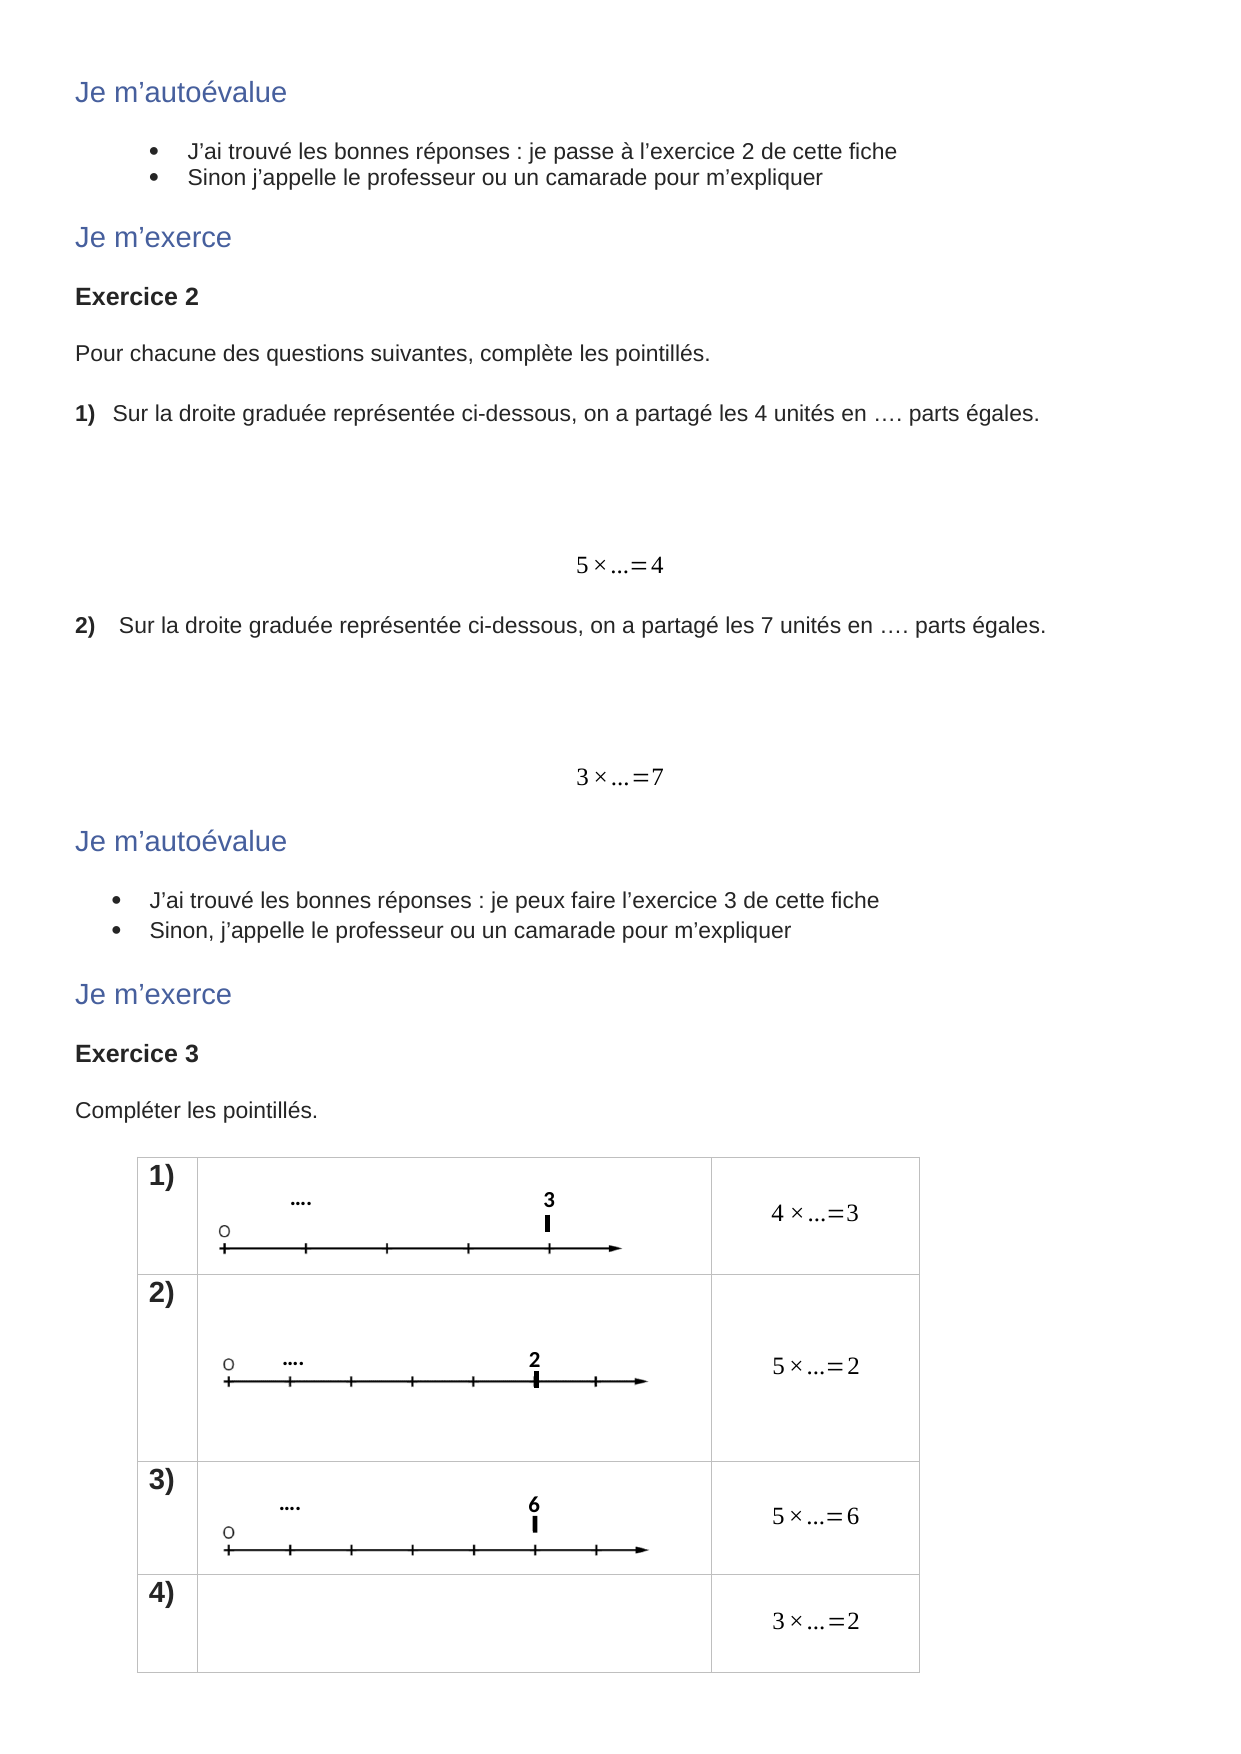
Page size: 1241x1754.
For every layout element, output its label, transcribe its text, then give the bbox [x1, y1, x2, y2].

list Sur la droite graduée représentée ci-dessous, on a partagé les 4 unités en …. parts égales. [75, 399, 1165, 426]
list Sinon, j’appelle le professeur ou un camarade pour m’expliquer [112, 917, 1165, 944]
list J’ai trouvé les bonnes réponses : je passe à l’exercice 2 de cette fiche [150, 138, 1165, 164]
subtitle Exercice 3 [75, 1039, 1165, 1068]
picture [208, 1214, 637, 1271]
picture [208, 1518, 665, 1571]
table_header [712, 1158, 919, 1274]
subtitle Je m’exerce [75, 977, 1165, 1010]
table_cell [138, 1275, 197, 1461]
list Sur la droite graduée représentée ci-dessous, on a partagé les 7 unités en …. parts égales. [75, 612, 1165, 638]
subtitle Je m’exerce [75, 219, 1165, 253]
list Sinon j’appelle le professeur ou un camarade pour m’expliquer [150, 164, 1165, 190]
table_header [198, 1158, 711, 1274]
subtitle Je m’autoévalue [75, 824, 1165, 858]
picture [208, 1350, 664, 1402]
table_header [138, 1158, 197, 1274]
table_cell [712, 1462, 919, 1574]
list J’ai trouvé les bonnes réponses : je peux faire l’exercice 3 de cette fiche [112, 887, 1165, 913]
text Compléter les pointillés. [75, 1097, 1165, 1124]
table_cell [198, 1575, 711, 1672]
table_cell [138, 1462, 197, 1574]
table_cell [712, 1275, 919, 1461]
table_cell [712, 1575, 919, 1672]
table_cell [138, 1575, 197, 1672]
table_cell [198, 1462, 711, 1574]
subtitle Je m’autoévalue [75, 75, 1165, 108]
subtitle Exercice 2 [75, 282, 1165, 311]
table_cell [198, 1275, 711, 1461]
text Pour chacune des questions suivantes, complète les pointillés. [75, 340, 1165, 367]
